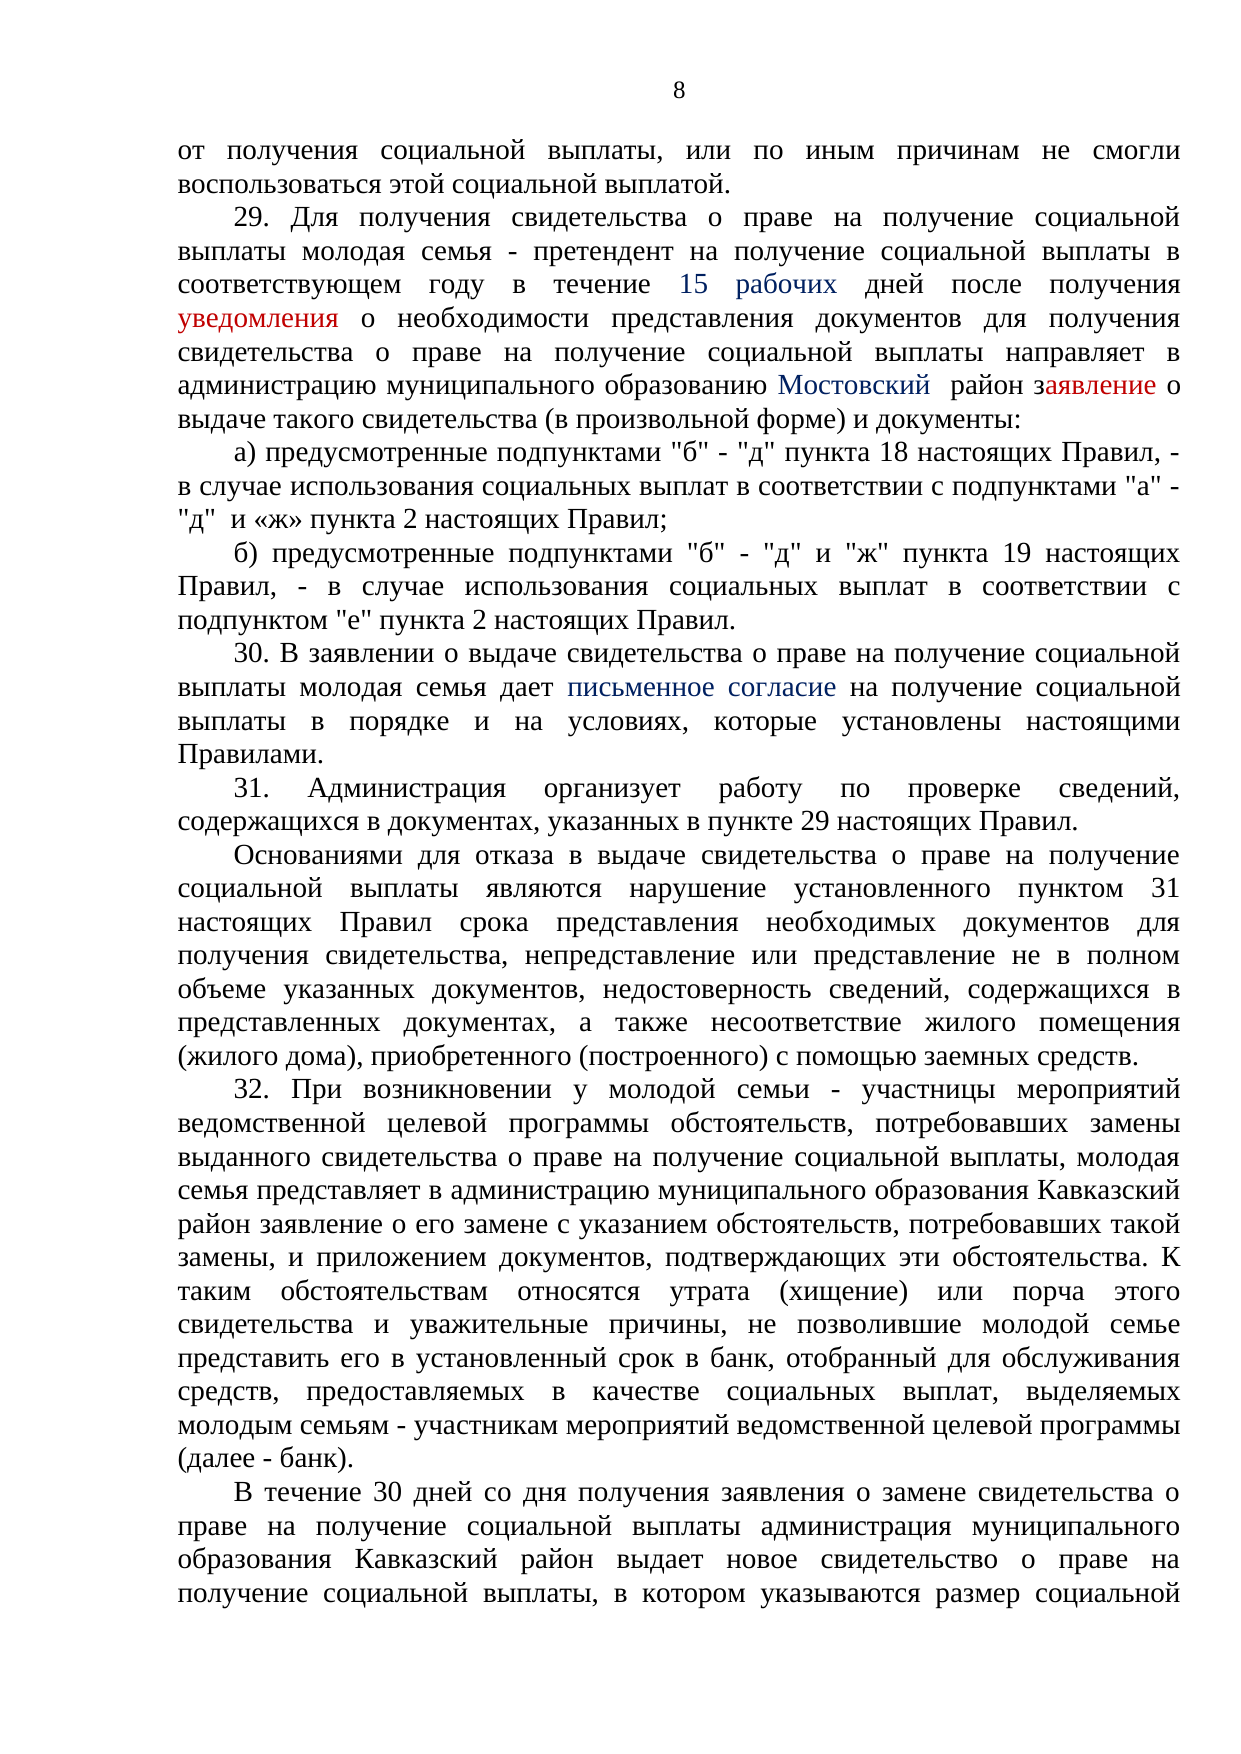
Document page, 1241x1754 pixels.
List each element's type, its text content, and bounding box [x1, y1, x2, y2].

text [177, 1474, 1181, 1608]
text а) предусмотренные подпунктами "б" - "д" пункта 18 настоящих Правил, - в случае использования социальных выплат в соответствии с подпунктами "а" - "д" и «ж» пункта 2 настоящих Правил; [177, 434, 1181, 535]
text 29. Для получения свидетельства о праве на получение социальной выплаты молодая семья - претендент на получение социальной выплаты в соответствующем году в течение 15 рабочих дней после получения уведомления о необходимости представления документов для получения свидетельства о праве на получение социальной выплаты направляет в администрацию муниципального образованию Мостовский район заявление о выдаче такого свидетельства (в произвольной форме) и документы: [177, 199, 1181, 434]
text 32. При возникновении у молодой семьи - участницы мероприятий ведомственной целевой программы обстоятельств, потребовавших замены выданного свидетельства о праве на получение социальной выплаты, молодая семья представляет в администрацию муниципального образования Кавказский район заявление о его замене с указанием обстоятельств, потребовавших такой замены, и приложением документов, подтверждающих эти обстоятельства. К таким обстоятельствам относятся утрата (хищение) или порча этого свидетельства и уважительные причины, не позволившие молодой семье представить его в установленный срок в банк, отобранный для обслуживания средств, предоставляемых в качестве социальных выплат, выделяемых молодым семьям - участникам мероприятий ведомственной целевой программы (далее - банк). [177, 1072, 1181, 1474]
text 31. Администрация организует работу по проверке сведений, содержащихся в документах, указанных в пункте 29 настоящих Правил. [177, 770, 1181, 837]
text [177, 132, 1181, 199]
text б) предусмотренные подпунктами "б" - "д" и "ж" пункта 19 настоящих Правил, - в случае использования социальных выплат в соответствии с подпунктом "е" пункта 2 настоящих Правил. [177, 535, 1181, 636]
text 30. В заявлении о выдаче свидетельства о праве на получение социальной выплаты молодая семья дает письменное согласие на получение социальной выплаты в порядке и на условиях, которые установлены настоящими Правилами. [177, 636, 1181, 770]
text Основаниями для отказа в выдаче свидетельства о праве на получение социальной выплаты являются нарушение установленного пунктом 31 настоящих Правил срока представления необходимых документов для получения свидетельства, непредставление или представление не в полном объеме указанных документов, недостоверность сведений, содержащихся в представленных документах, а также несоответствие жилого помещения (жилого дома), приобретенного (построенного) с помощью заемных средств. [177, 837, 1181, 1072]
